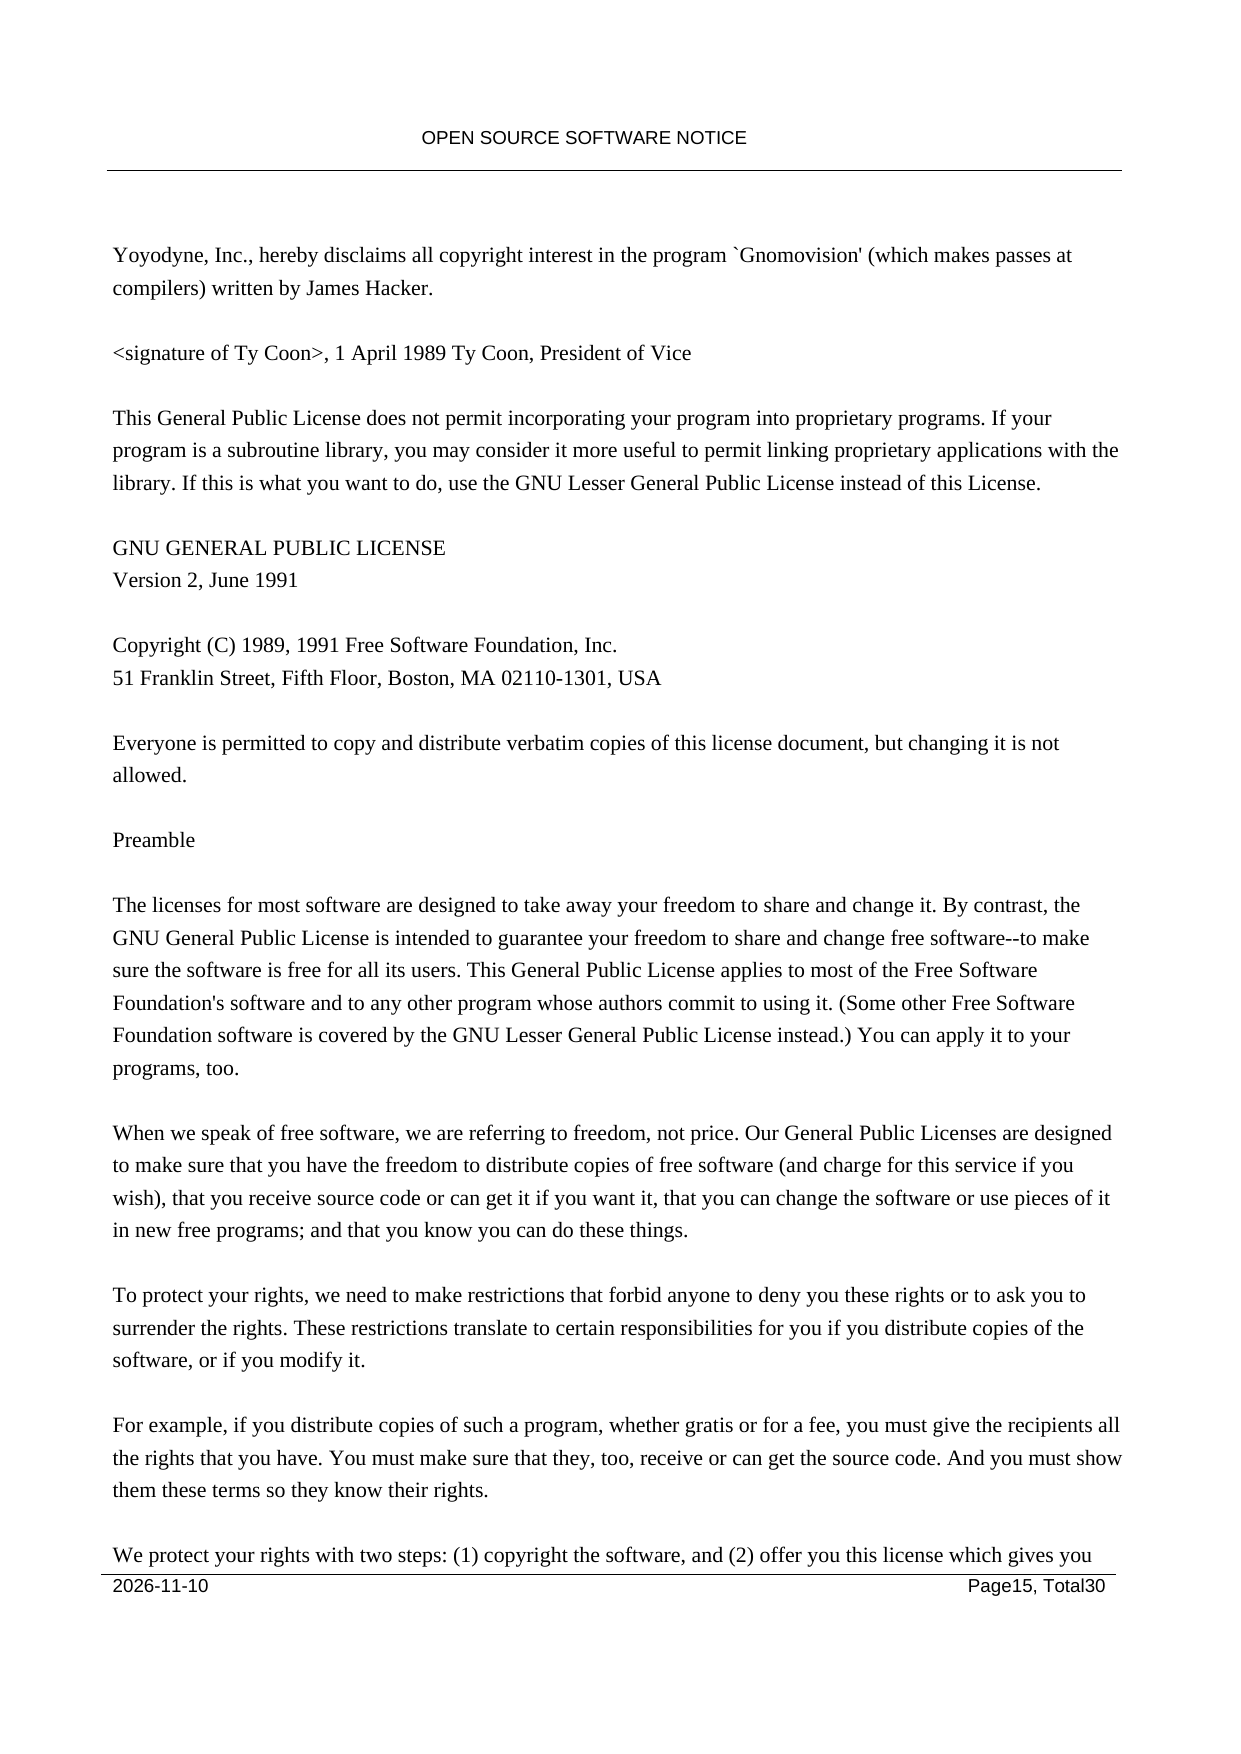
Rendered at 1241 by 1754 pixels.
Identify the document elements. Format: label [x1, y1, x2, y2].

text [112, 206, 1128, 1571]
